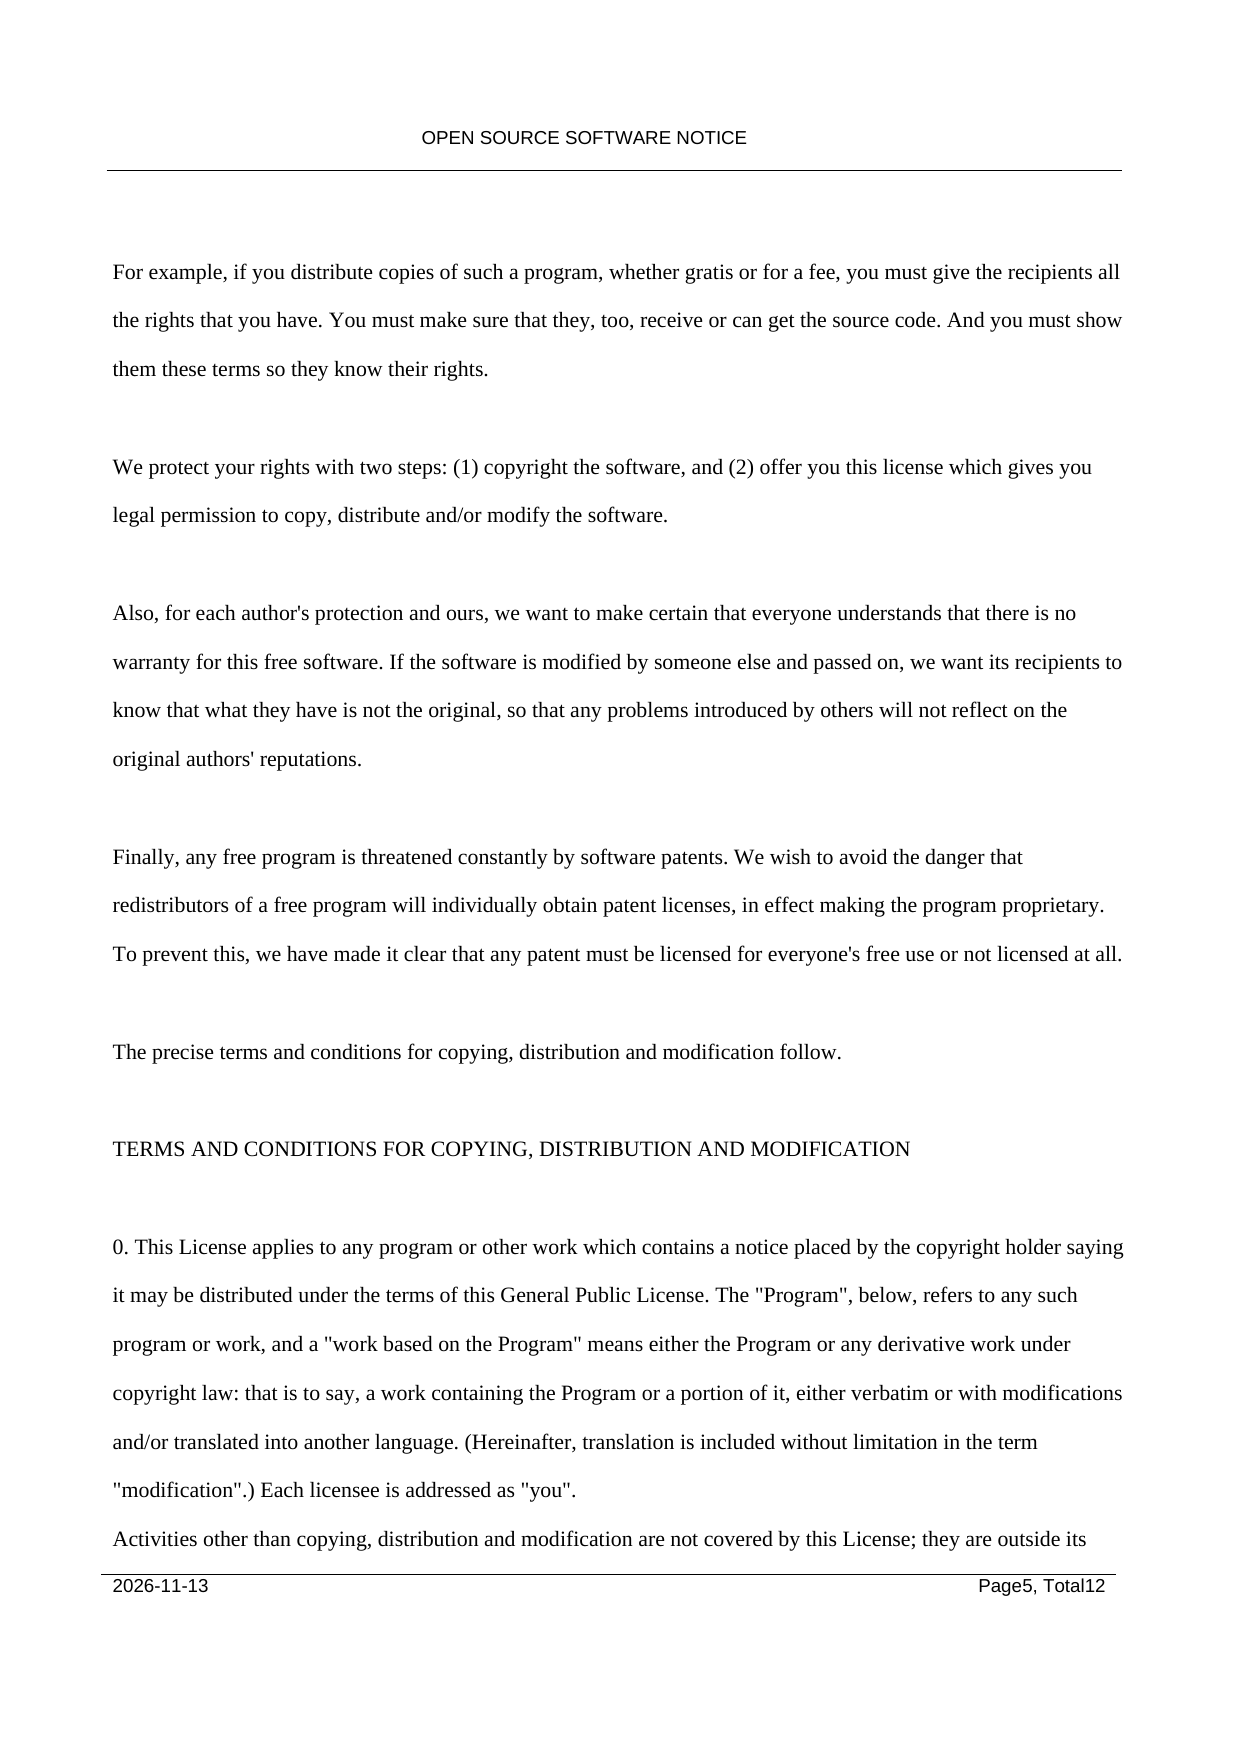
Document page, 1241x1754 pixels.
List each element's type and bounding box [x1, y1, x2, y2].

text [112, 206, 1128, 1555]
